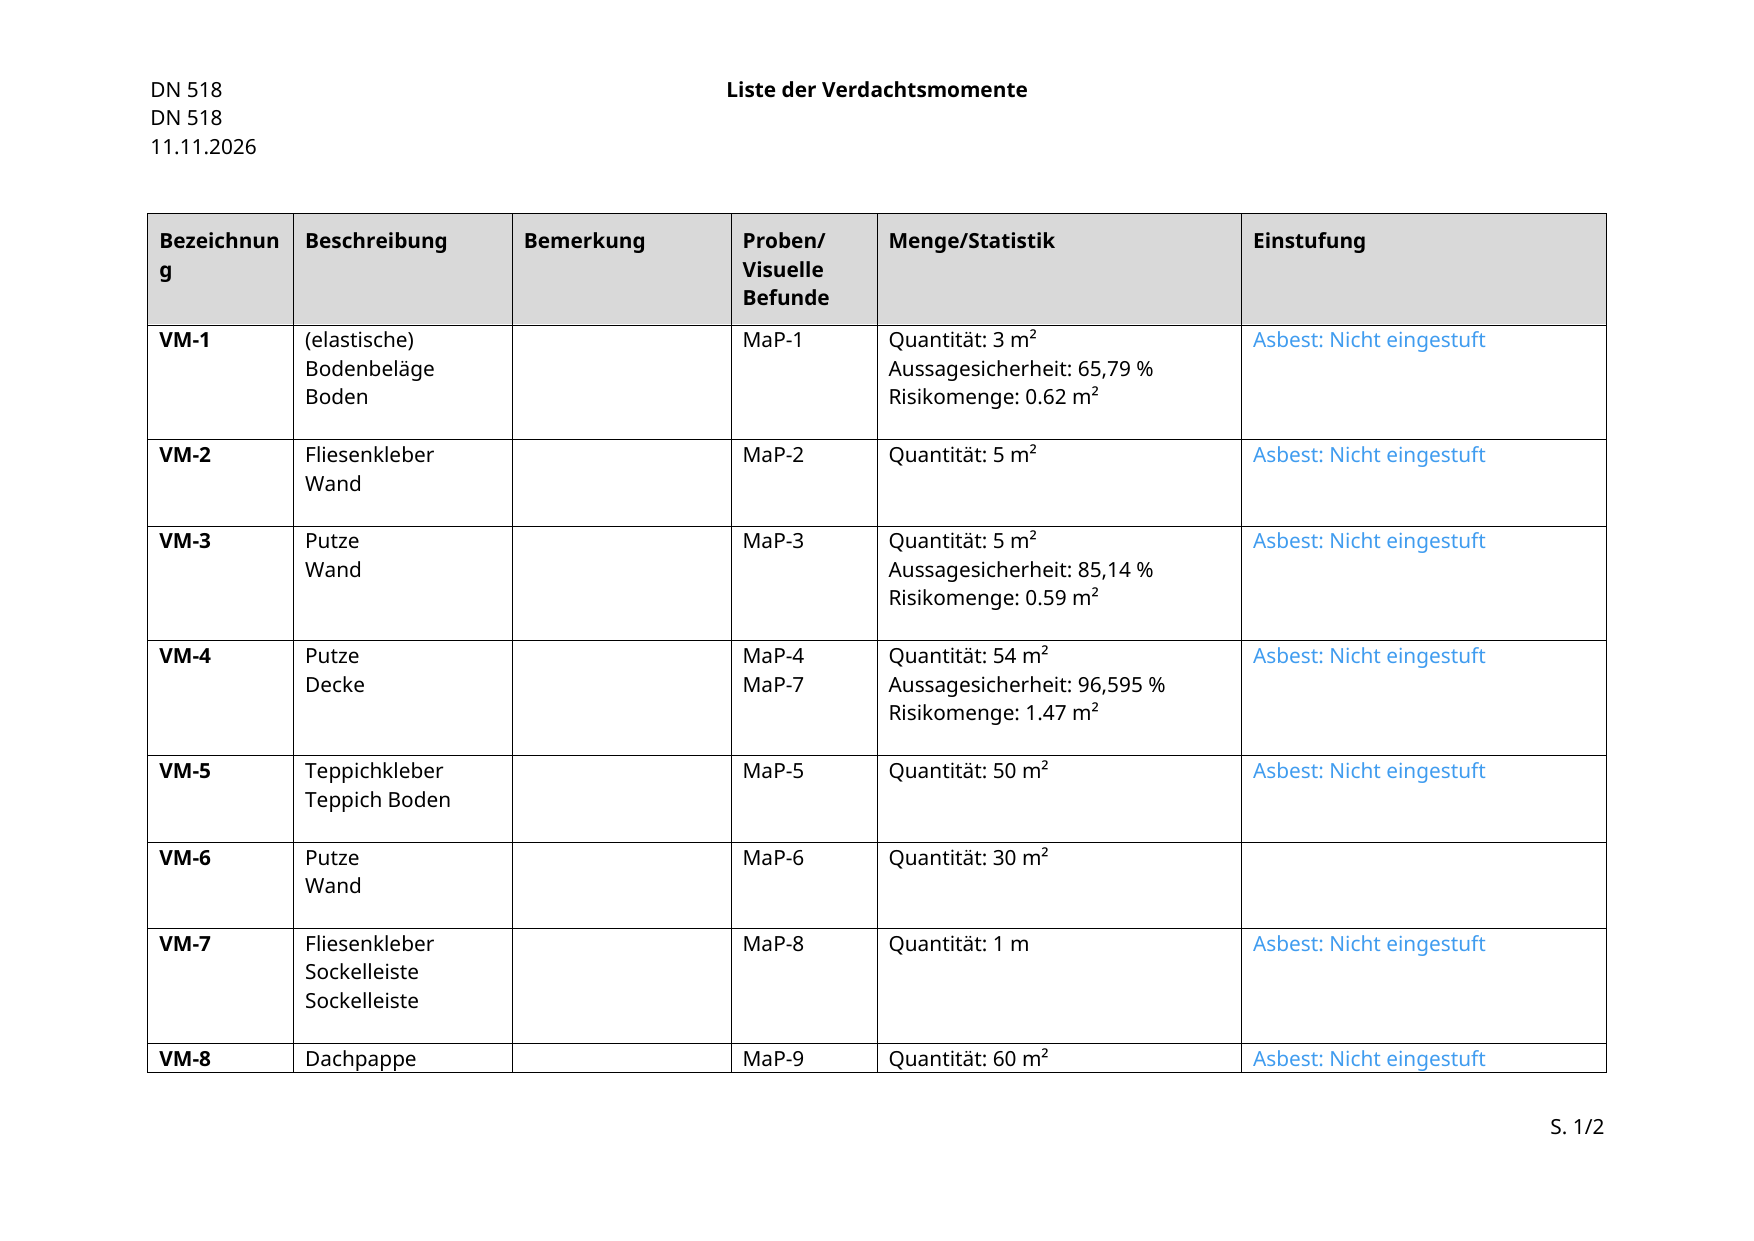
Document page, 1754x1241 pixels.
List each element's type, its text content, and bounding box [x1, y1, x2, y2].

table_cell Putze Wand [294, 843, 512, 928]
table_cell Quantität: 50 m² [878, 756, 1241, 842]
table_cell [513, 527, 731, 640]
table_cell [513, 756, 731, 842]
table_cell MaP-4 MaP-7 [732, 641, 877, 755]
table_cell Quantität: 5 m² [878, 440, 1241, 526]
table_cell [513, 440, 731, 526]
table_header Menge/Statistik [878, 214, 1241, 324]
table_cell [878, 1044, 1241, 1072]
table_cell Putze Decke [294, 641, 512, 755]
table_cell MaP-5 [732, 756, 877, 842]
table_cell Asbest: Nicht eingestuft [1242, 641, 1606, 755]
table_cell Asbest: Nicht eingestuft [1242, 756, 1606, 842]
table_cell MaP-2 [732, 440, 877, 526]
table_cell VM-4 [148, 641, 293, 755]
table_header Proben/Visuelle Befunde [732, 214, 877, 324]
table_cell Dachpappe Unterdach [294, 1044, 512, 1072]
table_cell Putze Wand [294, 527, 512, 640]
table_cell [513, 326, 731, 439]
table_cell VM-3 [148, 527, 293, 640]
table_cell VM-5 [148, 756, 293, 842]
table_cell VM-2 [148, 440, 293, 526]
table_cell [1242, 843, 1606, 928]
table_cell MaP-8 [732, 929, 877, 1043]
table_cell [513, 843, 731, 928]
table_cell MaP-9 [732, 1044, 877, 1072]
table_cell VM-6 [148, 843, 293, 928]
table_cell Asbest: Nicht eingestuft [1242, 326, 1606, 439]
table_cell MaP-3 [732, 527, 877, 640]
table_header Bemerkung [513, 214, 731, 324]
table_cell Fliesenkleber Sockelleiste Sockelleiste [294, 929, 512, 1043]
table_header Beschreibung [294, 214, 512, 324]
table_cell VM-7 [148, 929, 293, 1043]
table_cell [513, 1044, 731, 1072]
table_cell Quantität: 3 m² Aussagesicherheit: 65,79 % Risikomenge: 0.62 m² [878, 326, 1241, 439]
table_cell Asbest: Nicht eingestuft [1242, 440, 1606, 526]
table_cell [513, 641, 731, 755]
table_cell [513, 929, 731, 1043]
table_cell Asbest: Nicht eingestuft [1242, 929, 1606, 1043]
table_cell Fliesenkleber Wand [294, 440, 512, 526]
table_cell VM-1 [148, 326, 293, 439]
table_cell VM-8 [148, 1044, 293, 1072]
table_cell Teppichkleber Teppich Boden [294, 756, 512, 842]
table_header Bezeichnung [148, 214, 293, 324]
table_cell Quantität: 1 m [878, 929, 1241, 1043]
table_cell Quantität: 30 m² [878, 843, 1241, 928]
table_cell Asbest: Nicht eingestuft [1242, 1044, 1606, 1072]
table_cell Quantität: 54 m² Aussagesicherheit: 96,595 % Risikomenge: 1.47 m² [878, 641, 1241, 755]
table_cell Asbest: Nicht eingestuft [1242, 527, 1606, 640]
table_header Einstufung [1242, 214, 1606, 324]
table_cell (elastische) Bodenbeläge Boden [294, 326, 512, 439]
table_cell Quantität: 5 m² Aussagesicherheit: 85,14 % Risikomenge: 0.59 m² [878, 527, 1241, 640]
table_cell MaP-6 [732, 843, 877, 928]
table_cell MaP-1 [732, 326, 877, 439]
